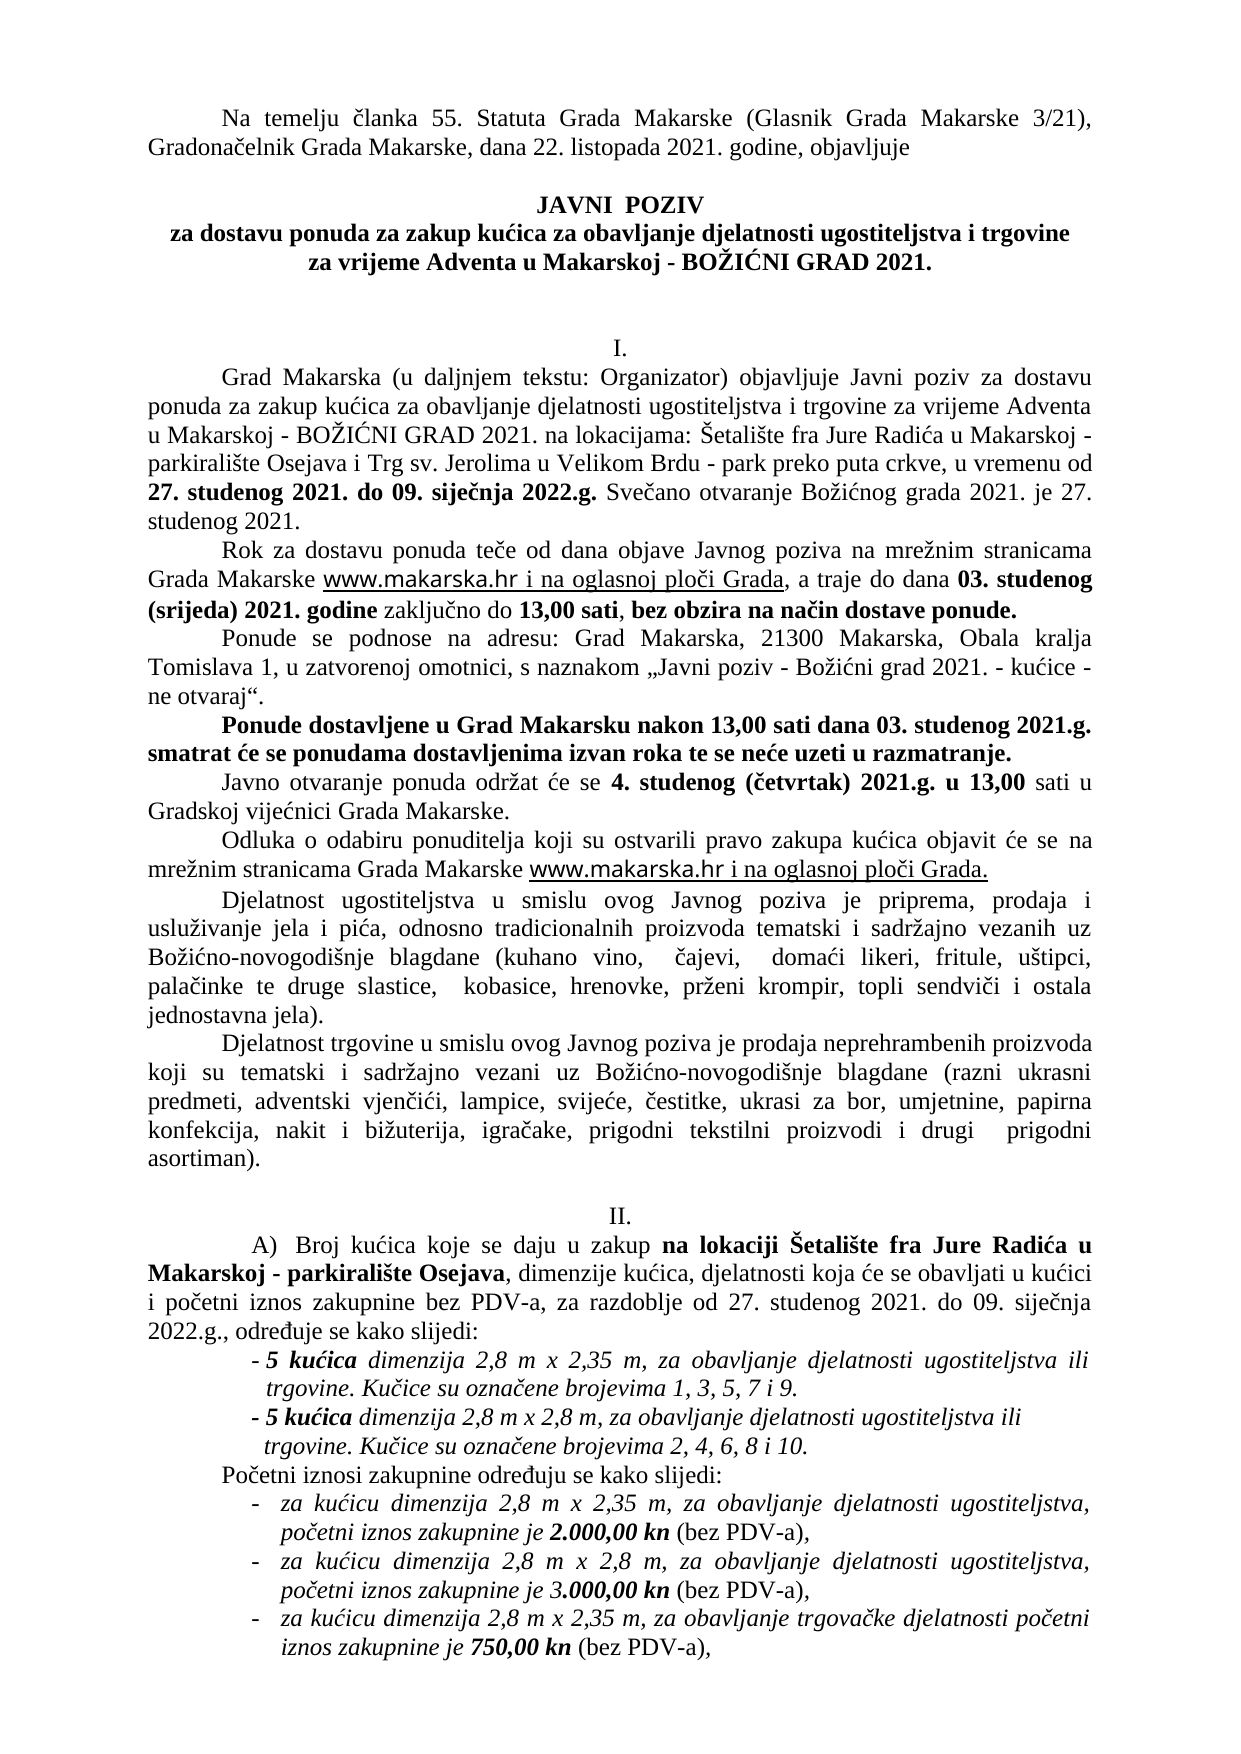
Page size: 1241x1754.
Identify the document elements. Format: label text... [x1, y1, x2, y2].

list Broj kućica koje se daju u zakup na lokaciji Šetalište fra Jure Radića u Makarskoj - parkiralište Osejava, dimenzije kućica, djelatnosti koja će se obavljati u kućici i početni iznos zakupnine bez PDV-a, za razdoblje od 27. studenog 2021. do 09. siječnja 2022.g., određuje se kako slijedi: [148, 1230, 1093, 1345]
text Ponude dostavljene u Grad Makarsku nakon 13,00 sati dana 03. studenog 2021.g. smatrat će se ponudama dostavljenima izvan roka te se neće uzeti u razmatranje. [148, 710, 1093, 767]
list za kućicu dimenzija 2,8 m x 2,35 m, za obavljanje trgovačke djelatnosti početni iznos zakupnine je 750,00 kn (bez PDV-a), [251, 1603, 1093, 1661]
text I. [148, 333, 1093, 362]
text Na temelju članka 55. Statuta Grada Makarske (Glasnik Grada Makarske 3/21), Gradonačelnik Grada Makarske, dana 22. listopada 2021. godine, objavljuje [148, 103, 1093, 161]
text Grad Makarska (u daljnjem tekstu: Organizator) objavljuje Javni poziv za dostavu ponuda za zakup kućica za obavljanje djelatnosti ugostiteljstva i trgovine za vrijeme Adventa u Makarskoj - BOŽIĆNI GRAD 2021. na lokacijama: Šetalište fra Jure Radića u Makarskoj - parkiralište Osejava i Trg sv. Jerolima u Velikom Brdu - park preko puta crkve, u vremenu od 27. studenog 2021. do 09. siječnja 2022.g. Svečano otvaranje Božićnog grada 2021. je 27. studenog 2021. [148, 362, 1093, 535]
text Djelatnost ugostiteljstva u smislu ovog Javnog poziva je priprema, prodaja i usluživanje jela i pića, odnosno tradicionalnih proizvoda tematski i sadržajno vezanih uz Božićno-novogodišnje blagdane (kuhano vino, čajevi, domaći likeri, fritule, uštipci, palačinke te druge slastice, kobasice, hrenovke, prženi krompir, topli sendviči i ostala jednostavna jela). [148, 885, 1093, 1028]
list za kućicu dimenzija 2,8 m x 2,8 m, za obavljanje djelatnosti ugostiteljstva, početni iznos zakupnine je 3.000,00 kn (bez PDV-a), [251, 1546, 1093, 1603]
list za kućicu dimenzija 2,8 m x 2,35 m, za obavljanje djelatnosti ugostiteljstva, početni iznos zakupnine je 2.000,00 kn (bez PDV-a), [251, 1488, 1093, 1546]
text trgovine. Kučice su označene brojevima 2, 4, 6, 8 i 10. [251, 1431, 1093, 1460]
text II. [148, 1201, 1093, 1230]
text Početni iznosi zakupnine određuju se kako slijedi: [221, 1460, 1093, 1488]
text JAVNI POZIV [148, 190, 1093, 218]
list 5 kućica dimenzija 2,8 m x 2,35 m, za obavljanje djelatnosti ugostiteljstva ili trgovine. Kučice su označene brojevima 1, 3, 5, 7 i 9. [251, 1345, 1093, 1402]
text Djelatnost trgovine u smislu ovog Javnog poziva je prodaja neprehrambenih proizvoda koji su tematski i sadržajno vezani uz Božićno-novogodišnje blagdane (razni ukrasni predmeti, adventski vjenčići, lampice, svijeće, čestitke, ukrasi za bor, umjetnine, papirna konfekcija, nakit i bižuterija, igračake, prigodni tekstilni proizvodi i drugi prigodni asortiman). [148, 1028, 1093, 1172]
text - 5 kućica dimenzija 2,8 m x 2,8 m, za obavljanje djelatnosti ugostiteljstva ili [251, 1402, 1093, 1431]
text za dostavu ponuda za zakup kućica za obavljanje djelatnosti ugostiteljstva i trgovine [148, 218, 1093, 247]
text Ponude se podnose na adresu: Grad Makarska, 21300 Makarska, Obala kralja Tomislava 1, u zatvorenoj omotnici, s naznakom „Javni poziv - Božićni grad 2021. - kućice - ne otvaraj“. [148, 623, 1093, 710]
text Rok za dostavu ponuda teče od dana objave Javnog poziva na mrežnim stranicama Grada Makarske www.makarska.hr i na oglasnoj ploči Grada, a traje do dana 03. studenog (srijeda) 2021. godine zaključno do 13,00 sati, bez obzira na način dostave ponude. [148, 535, 1093, 623]
text Javno otvaranje ponuda održat će se 4. studenog (četvrtak) 2021.g. u 13,00 sati u Gradskoj vijećnici Grada Makarske. [148, 767, 1093, 825]
text za vrijeme Adventa u Makarskoj - BOŽIĆNI GRAD 2021. [148, 247, 1093, 276]
text Odluka o odabiru ponuditelja koji su ostvarili pravo zakupa kućica objavit će se na mrežnim stranicama Grada Makarske www.makarska.hr i na oglasnoj ploči Grada. [148, 825, 1093, 885]
